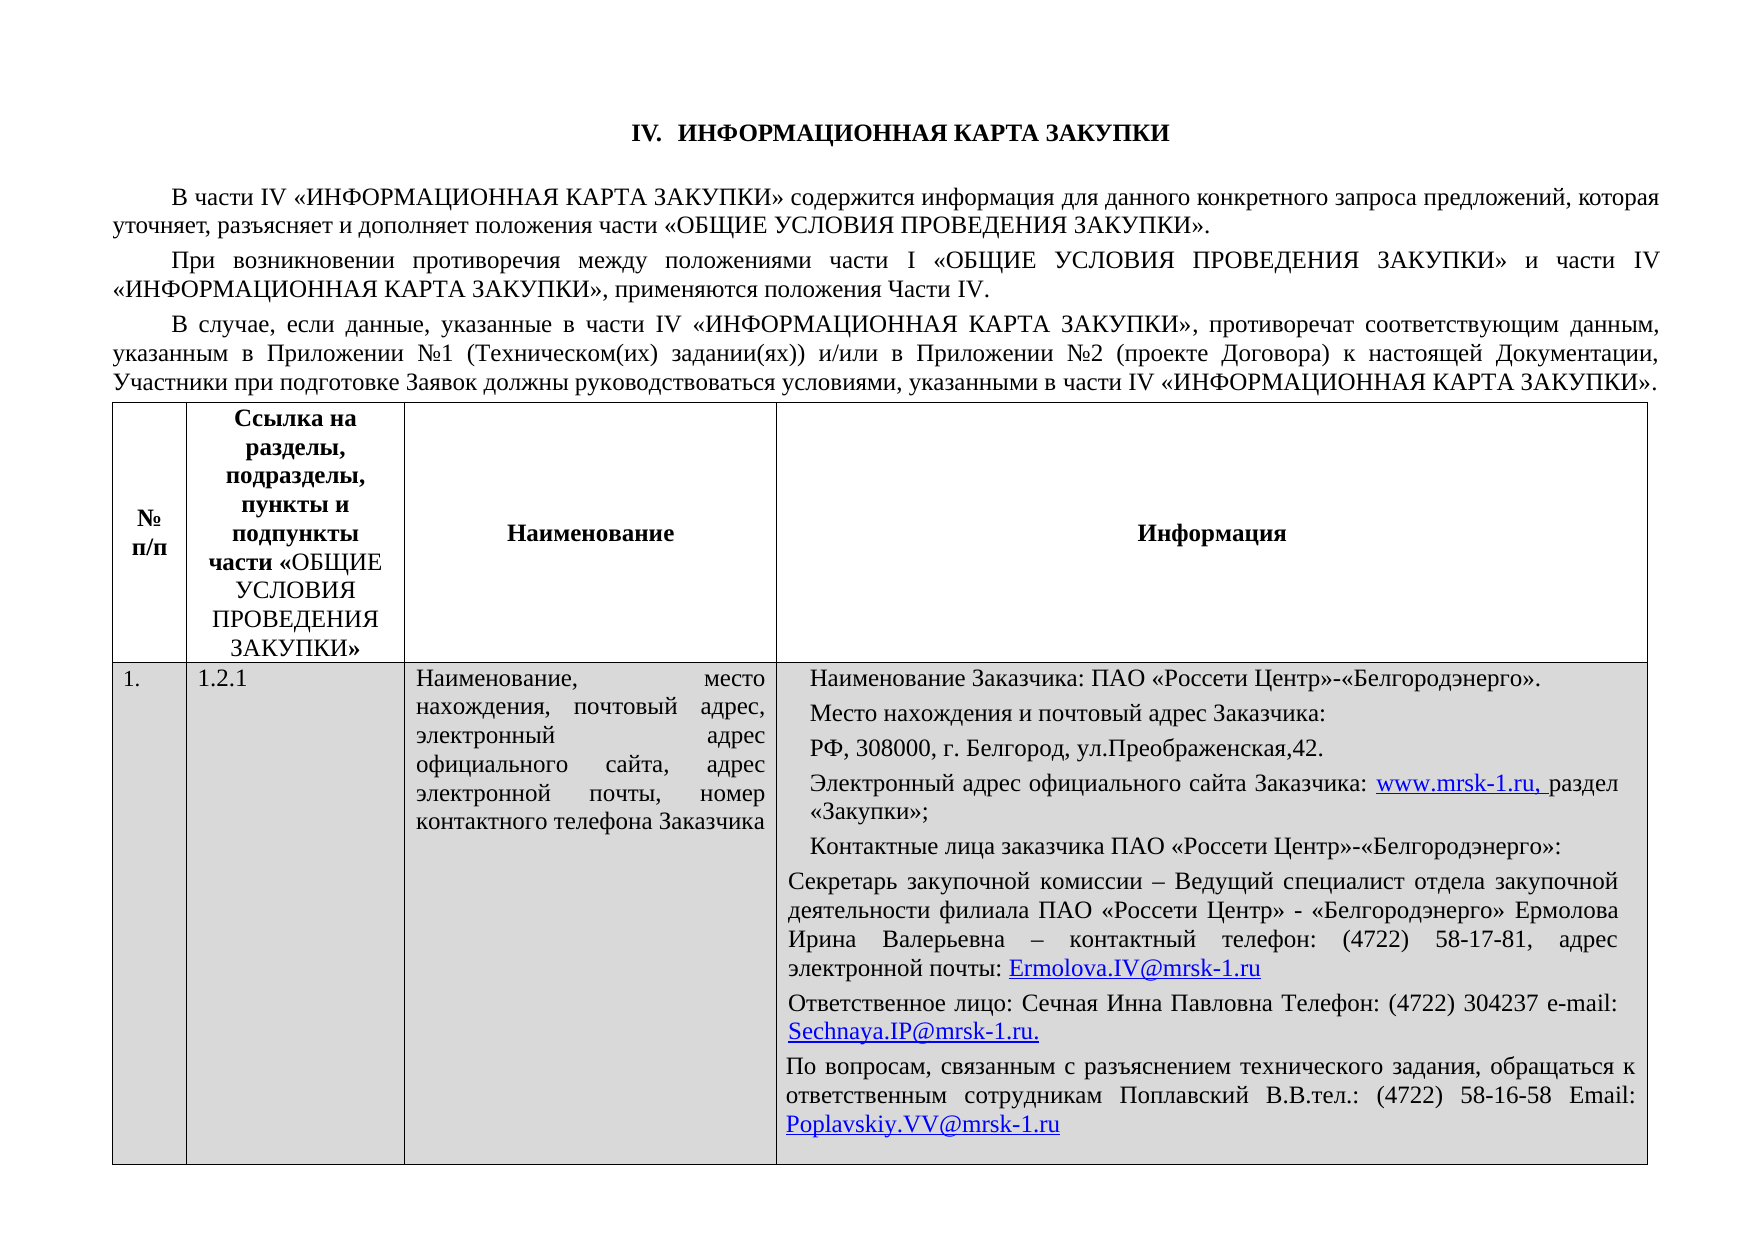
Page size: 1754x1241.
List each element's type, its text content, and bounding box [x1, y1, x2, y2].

table_header Ссылка на разделы, подразделы, пункты и подпункты части «ОБЩИЕ УСЛОВИЯ ПРОВЕДЕНИЯ ЗАКУПКИ» [187, 403, 404, 662]
table_cell 1.2.1 [187, 663, 404, 1164]
table_header № п/п [113, 403, 186, 662]
text В случае, если данные, указанные в части IV «ИНФОРМАЦИОННАЯ КАРТА ЗАКУПКИ», противоречат соответствующим данным, указанным в Приложении №1 (Техническом(их) задании(ях)) и/или в Приложении №2 (проекте Договора) к настоящей Документации, Участники при подготовке Заявок должны руководствоваться условиями, указанными в части IV «ИНФОРМАЦИОННАЯ КАРТА ЗАКУПКИ». [112, 309, 1660, 396]
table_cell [405, 663, 776, 1164]
text При возникновении противоречия между положениями части I «ОБЩИЕ УСЛОВИЯ ПРОВЕДЕНИЯ ЗАКУПКИ» и части IV «ИНФОРМАЦИОННАЯ КАРТА ЗАКУПКИ», применяются положения Части IV. [112, 246, 1660, 303]
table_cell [777, 663, 1647, 1164]
subtitle ИНФОРМАЦИОННАЯ КАРТА ЗАКУПКИ [112, 118, 1660, 147]
table_header Информация [777, 403, 1647, 662]
table_header Наименование [405, 403, 776, 662]
text В части IV «ИНФОРМАЦИОННАЯ КАРТА ЗАКУПКИ» содержится информация для данного конкретного запроса предложений, которая уточняет, разъясняет и дополняет положения части «ОБЩИЕ УСЛОВИЯ ПРОВЕДЕНИЯ ЗАКУПКИ». [112, 182, 1660, 239]
table_cell [113, 663, 186, 1164]
